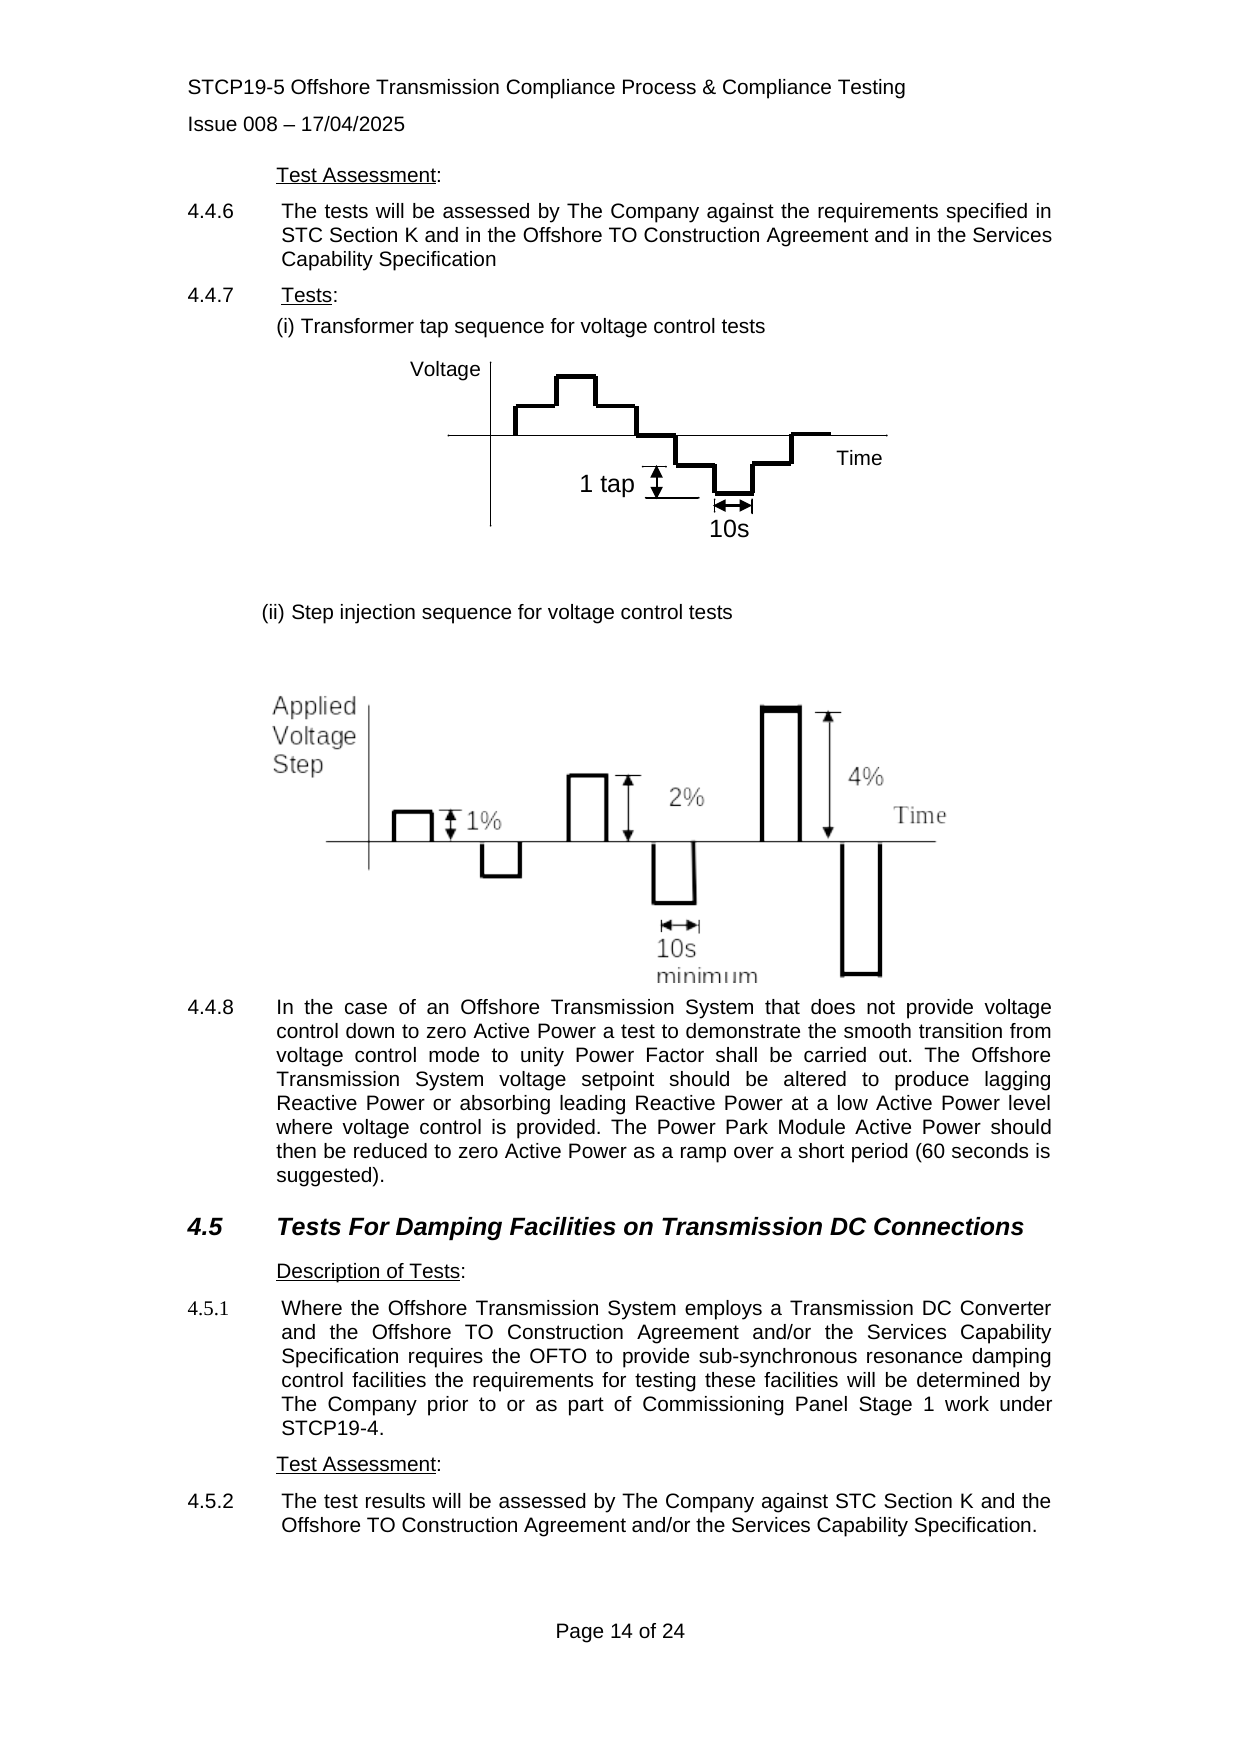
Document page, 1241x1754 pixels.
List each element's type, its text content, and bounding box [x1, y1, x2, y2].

subtitle The tests will be assessed by The Company against the requirements specified in STC Section K and in the Offshore TO Construction Agreement and in the Services Capability Specification [187, 199, 1053, 271]
subtitle Tests For Damping Facilities on Transmission DC Connections [187, 1212, 1053, 1240]
subtitle Where the Offshore Transmission System employs a Transmission DC Converter and the Offshore TO Construction Agreement and/or the Services Capability Specification requires the OFTO to provide sub-synchronous resonance damping control facilities the requirements for testing these facilities will be determined by The Company prior to or as part of Commissioning Panel Stage 1 work under STCP19-4. [187, 1296, 1053, 1439]
subtitle Test Assessment: [276, 1452, 1053, 1476]
subtitle Description of Tests: [276, 1259, 1053, 1283]
subtitle Test Assessment: [276, 162, 1053, 186]
text 4.4.8 In the case of an Offshore Transmission System that does not provide voltage control down to zero Active Power a test to demonstrate the smooth transition from voltage control mode to unity Power Factor shall be carried out. The Offshore Transmission System voltage setpoint should be altered to produce lagging Reactive Power or absorbing leading Reactive Power at a low Active Power level where voltage control is provided. The Power Park Module Active Power should then be reduced to zero Active Power as a ramp over a short period (60 seconds is suggested). [187, 995, 1053, 1187]
text (i) Transformer tap sequence for voltage control tests [276, 313, 1053, 337]
text (ii) Step injection sequence for voltage control tests [261, 600, 1053, 624]
subtitle Tests: [187, 283, 1053, 307]
